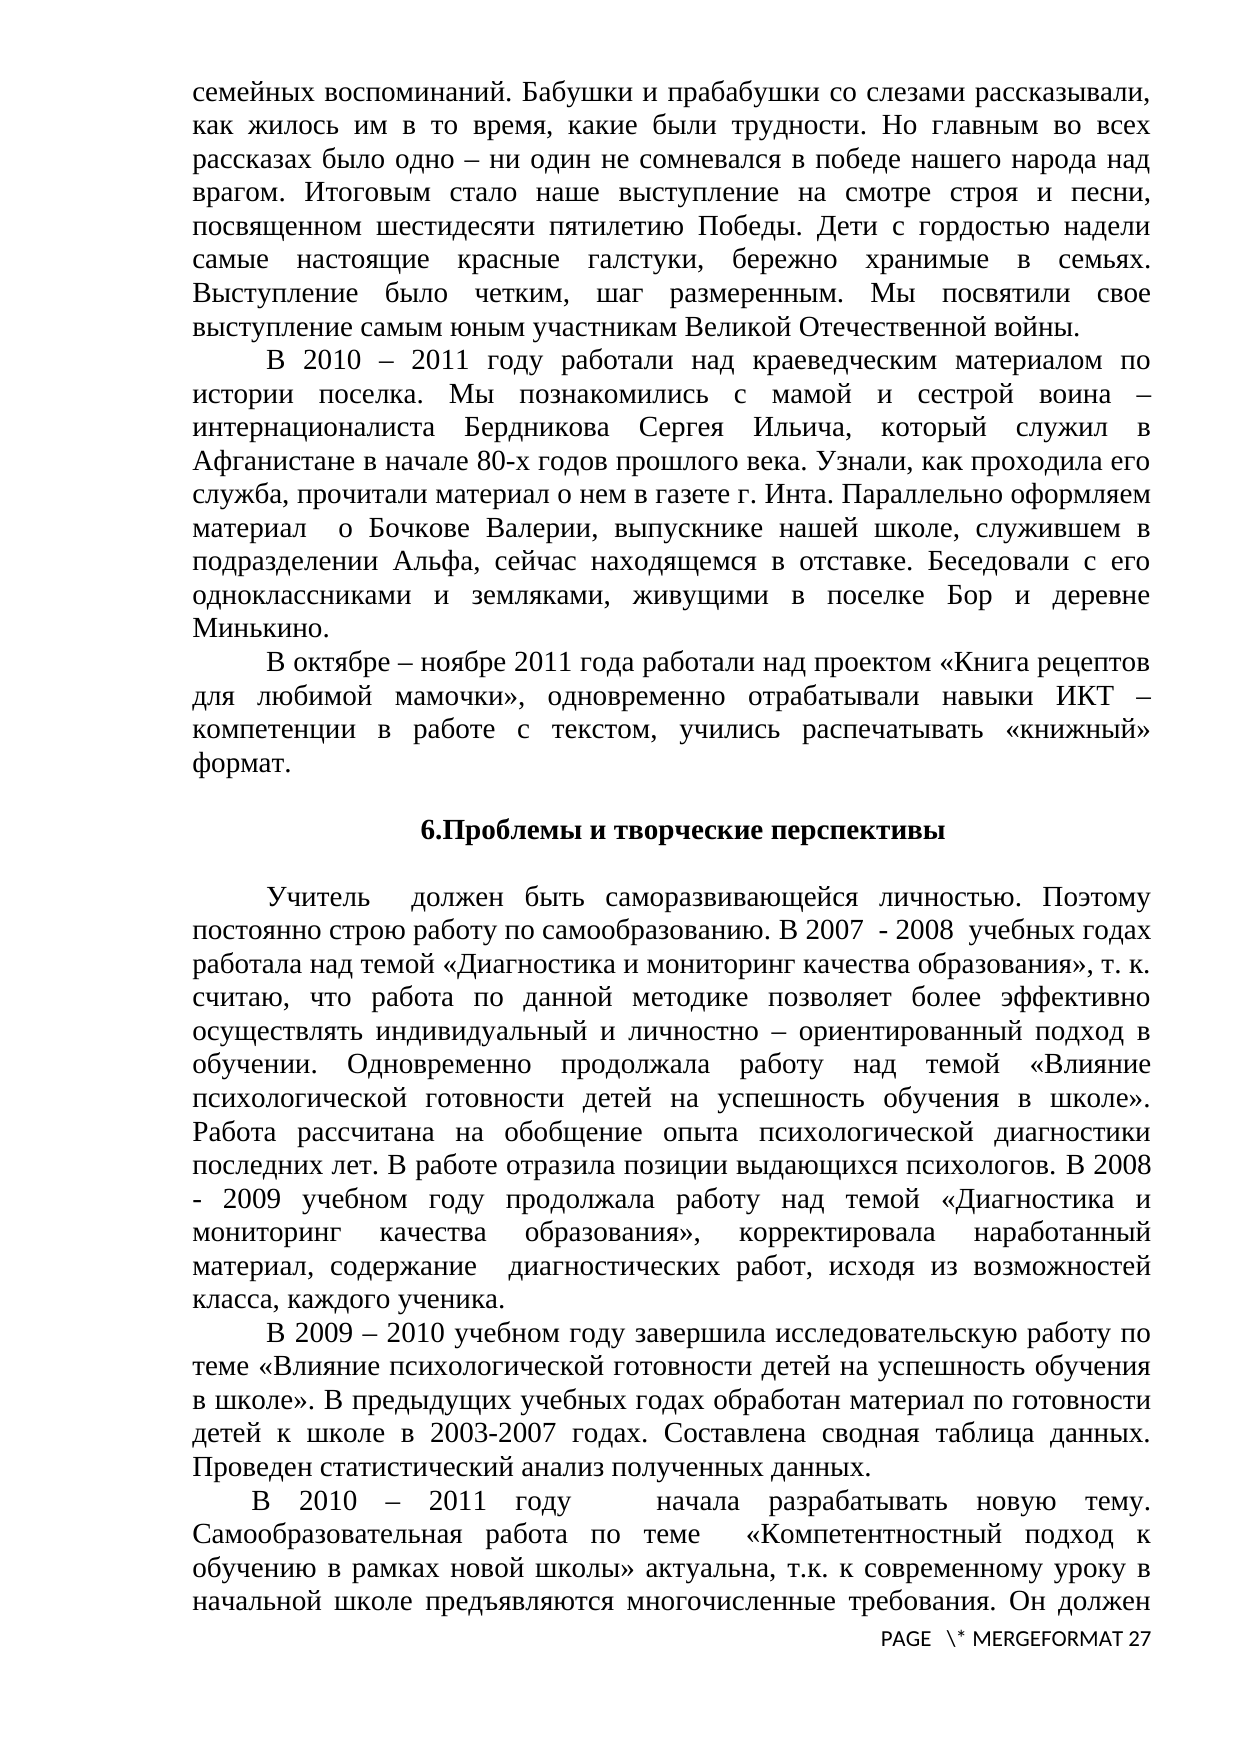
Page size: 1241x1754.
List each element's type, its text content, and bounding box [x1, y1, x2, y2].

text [192, 74, 1152, 342]
text В 2010 – 2011 году работали над краеведческим материалом по истории поселка. Мы познакомились с мамой и сестрой воина – интернационалиста Бердникова Сергея Ильича, который служил в Афганистане в начале 80-х годов прошлого века. Узнали, как проходила его служба, прочитали материал о нем в газете г. Инта. Параллельно оформляем материал о Бочкове Валерии, выпускнике нашей школе, служившем в подразделении Альфа, сейчас находящемся в отставке. Беседовали с его одноклассниками и земляками, живущими в поселке Бор и деревне Минькино. [192, 342, 1152, 644]
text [192, 1483, 1152, 1617]
text В 2009 – 2010 учебном году завершила исследовательскую работу по теме «Влияние психологической готовности детей на успешность обучения в школе». В предыдущих учебных годах обработан материал по готовности детей к школе в 2003-2007 годах. Составлена сводная таблица данных. Проведен статистический анализ полученных данных. [192, 1315, 1152, 1483]
text Учитель должен быть саморазвивающейся личностью. Поэтому постоянно строю работу по самообразованию. В 2007 - 2008 учебных годах работала над темой «Диагностика и мониторинг качества образования», т. к. считаю, что работа по данной методике позволяет более эффективно осуществлять индивидуальный и личностно – ориентированный подход в обучении. Одновременно продолжала работу над темой «Влияние психологической готовности детей на успешность обучения в школе». Работа рассчитана на обобщение опыта психологической диагностики последних лет. В работе отразила позиции выдающихся психологов. В 2008 - 2009 учебном году продолжала работу над темой «Диагностика и мониторинг качества образования», корректировала наработанный материал, содержание диагностических работ, исходя из возможностей класса, каждого ученика. [192, 879, 1152, 1315]
text В октябре – ноябре 2011 года работали над проектом «Книга рецептов для любимой мамочки», одновременно отрабатывали навыки ИКТ –компетенции в работе с текстом, учились распечатывать «книжный» формат. [192, 644, 1152, 778]
text 6.Проблемы и творческие перспективы [215, 812, 1152, 845]
